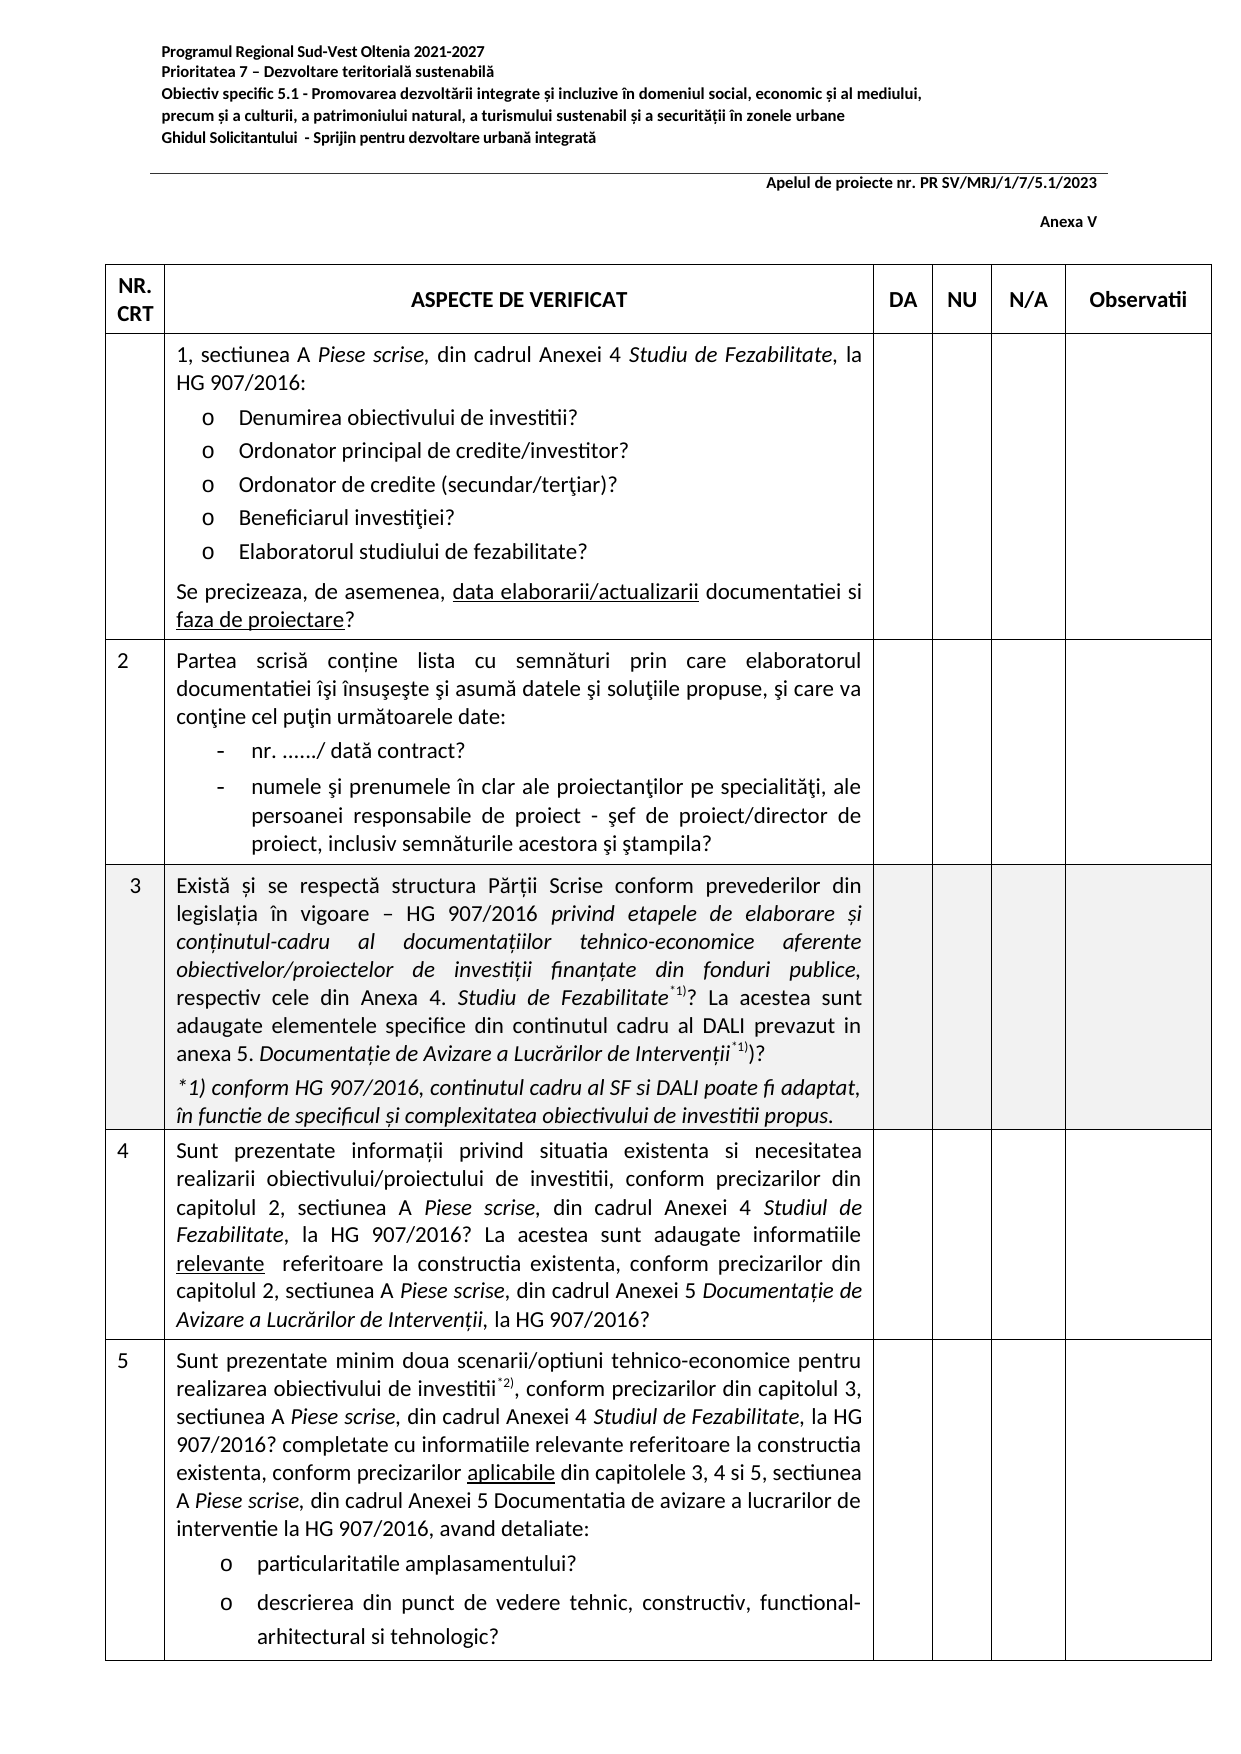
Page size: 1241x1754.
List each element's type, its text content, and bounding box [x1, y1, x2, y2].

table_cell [165, 1340, 873, 1660]
table_cell [992, 1130, 1065, 1339]
table_cell [874, 1130, 932, 1339]
table_cell Există și se respectă structura Părții Scrise conform prevederilor din legislația în vigoare – HG 907/2016 privind etapele de elaborare şi conţinutul-cadru al documentaţiilor tehnico-economice aferente obiectivelor/proiectelor de investiţii finanţate din fonduri publice, respectiv cele din Anexa 4. Studiu de Fezabilitate*1)? La acestea sunt adaugate elementele specifice din continutul cadru al DALI prevazut in anexa 5. Documentaţie de Avizare a Lucrărilor de Intervenţii*1))? *1) conform HG 907/2016, continutul cadru al SF si DALI poate fi adaptat, în functie de specificul și complexitatea obiectivului de investitii propus. [165, 865, 873, 1129]
table_header N/A [992, 265, 1065, 333]
table_header NR. CRT [106, 265, 164, 333]
table_cell [874, 334, 932, 639]
table_cell [992, 640, 1065, 863]
table_cell [874, 865, 932, 1129]
table_cell [992, 865, 1065, 1129]
table_cell [1066, 1340, 1211, 1660]
table_cell [933, 334, 991, 639]
table_cell [1066, 865, 1211, 1129]
table_cell 3 [106, 865, 164, 1129]
table_cell 4 [106, 1130, 164, 1339]
table_cell [992, 1340, 1065, 1660]
table_header ASPECTE DE VERIFICAT [165, 265, 873, 333]
table_cell [933, 865, 991, 1129]
table_cell [1066, 334, 1211, 639]
table_cell [933, 1130, 991, 1339]
table_cell [933, 1340, 991, 1660]
table_cell [874, 640, 932, 863]
table_header NU [933, 265, 991, 333]
table_header DA [874, 265, 932, 333]
table_cell [1066, 1130, 1211, 1339]
table_cell Sunt prezentate informații privind situatia existenta si necesitatea realizarii obiectivului/proiectului de investitii, conform precizarilor din capitolul 2, sectiunea A Piese scrise, din cadrul Anexei 4 Studiul de Fezabilitate, la HG 907/2016? La acestea sunt adaugate informatiile relevante referitoare la constructia existenta, conform precizarilor din capitolul 2, sectiunea A Piese scrise, din cadrul Anexei 5 Documentaţie de Avizare a Lucrărilor de Intervenţii, la HG 907/2016? [165, 1130, 873, 1339]
table_header Observatii [1066, 265, 1211, 333]
table_cell 5 [106, 1340, 164, 1660]
table_cell Partea scrisă conține lista cu semnături prin care elaboratorul documentatiei îşi însuşeşte şi asumă datele şi soluţiile propuse, şi care va conţine cel puţin următoarele date: nr. ....../ dată contract? numele şi prenumele în clar ale proiectanţilor pe specialităţi, ale persoanei responsabile de proiect - şef de proiect/director de proiect, inclusiv semnăturile acestora şi ştampila? [165, 640, 873, 863]
table_cell [1066, 640, 1211, 863]
table_cell 1 [106, 334, 164, 639]
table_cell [165, 334, 873, 639]
table_cell [933, 640, 991, 863]
table_cell [874, 1340, 932, 1660]
table_cell 2 [106, 640, 164, 863]
table_cell [992, 334, 1065, 639]
